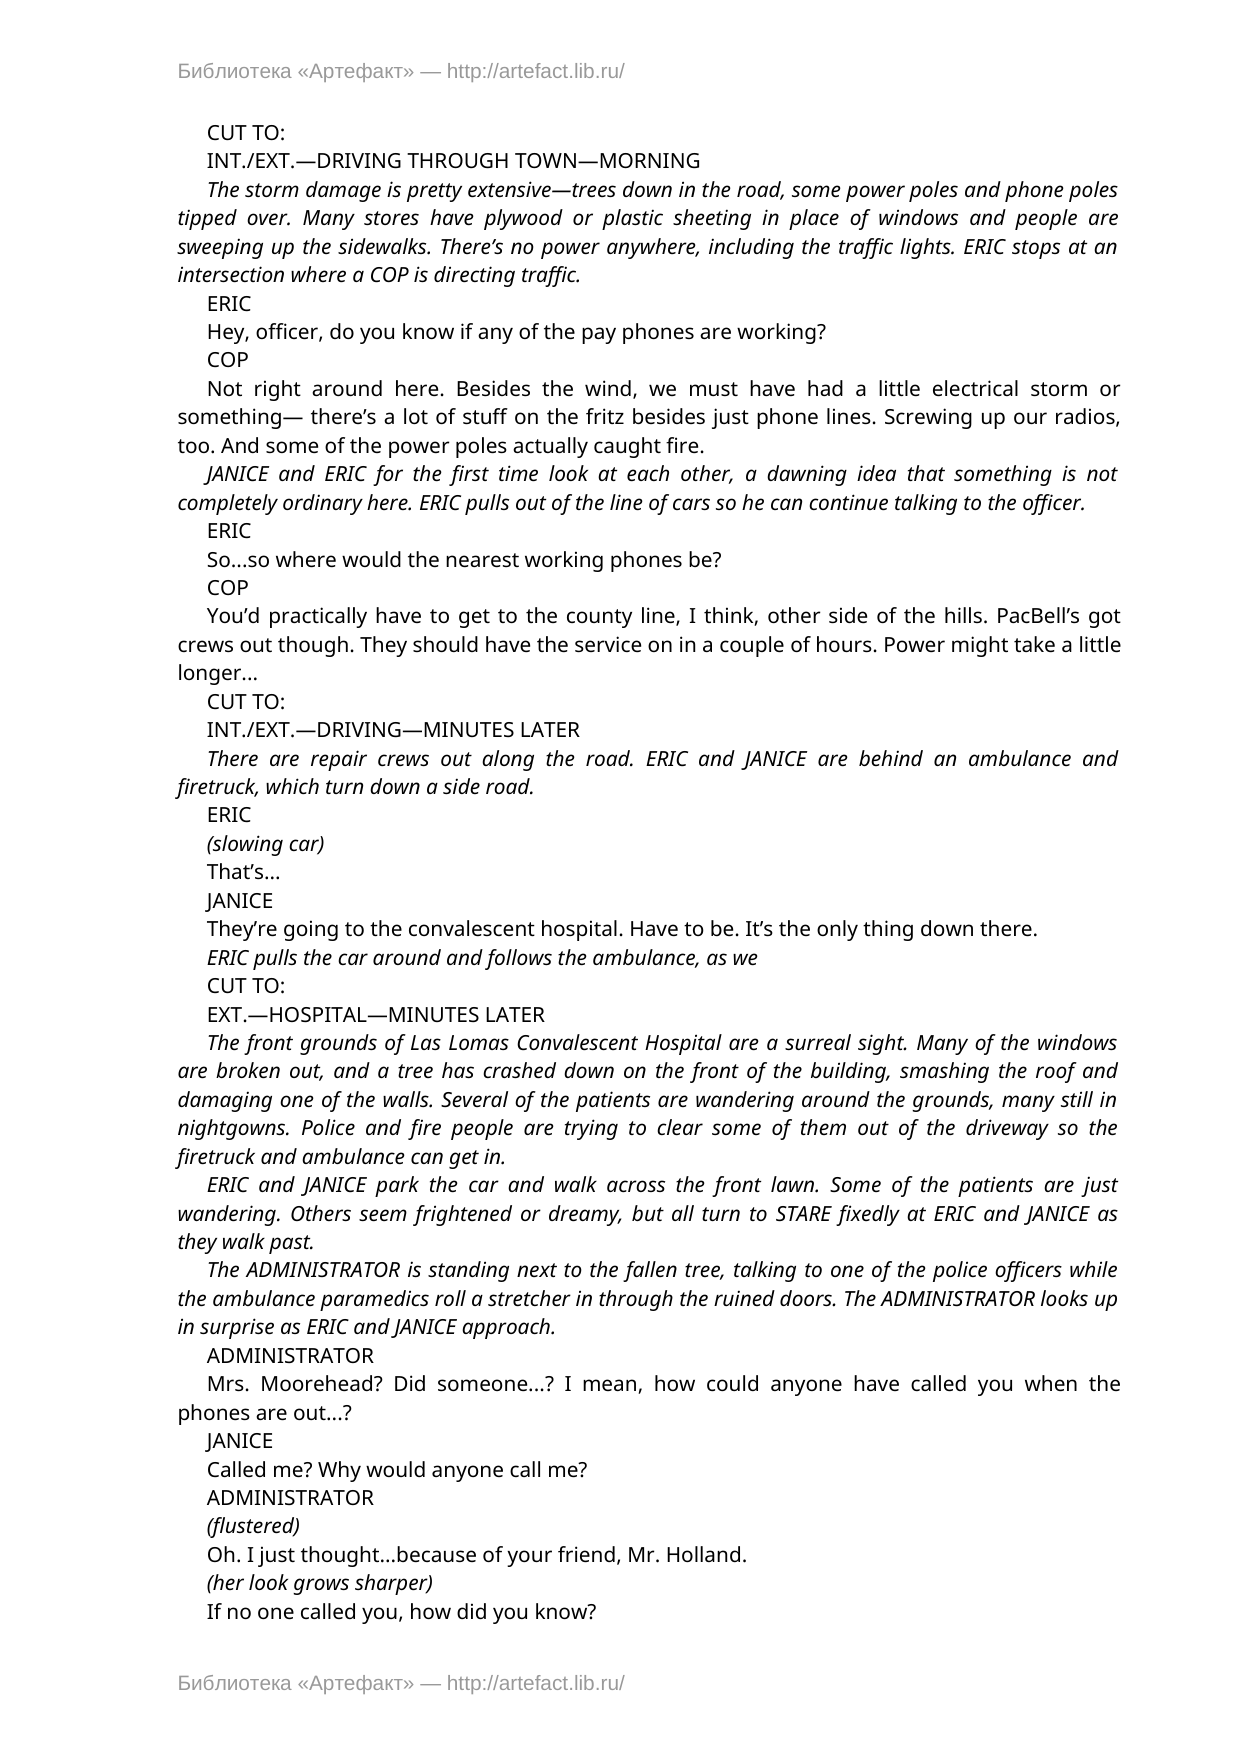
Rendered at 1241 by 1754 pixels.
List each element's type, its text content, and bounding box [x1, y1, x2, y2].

text JANICE [177, 1426, 1122, 1455]
text They’re going to the convalescent hospital. Have to be. It’s the only thing down there. [177, 914, 1122, 943]
text Not right around here. Besides the wind, we must have had a little electrical storm or something— there’s a lot of stuff on the fritz besides just phone lines. Screwing up our radios, too. And some of the power poles actually caught fire. [177, 374, 1122, 459]
text ERIC [177, 516, 1122, 545]
text CUT TO: [177, 687, 1122, 715]
text INT./EXT.—DRIVING THROUGH TOWN—MORNING [177, 147, 1122, 175]
text (her look grows sharper) [177, 1568, 1122, 1597]
text CUT TO: [177, 971, 1122, 1000]
text There are repair crews out along the road. ERIC and JANICE are behind an ambulance and firetruck, which turn down a side road. [177, 744, 1122, 801]
text CUT TO: [177, 118, 1122, 147]
text That’s... [177, 857, 1122, 886]
text JANICE [177, 886, 1122, 914]
text ERIC pulls the car around and follows the ambulance, as we [177, 943, 1122, 971]
text The storm damage is pretty extensive—trees down in the road, some power poles and phone poles tipped over. Many stores have plywood or plastic sheeting in place of windows and people are sweeping up the sidewalks. There’s no power anywhere, including the traffic lights. ERIC stops at an intersection where a COP is directing traffic. [177, 175, 1122, 289]
text Mrs. Moorehead? Did someone...? I mean, how could anyone have called you when the phones are out...? [177, 1369, 1122, 1426]
text Called me? Why would anyone call me? [177, 1455, 1122, 1483]
text COP [177, 573, 1122, 602]
text ADMINISTRATOR [177, 1341, 1122, 1369]
text ADMINISTRATOR [177, 1483, 1122, 1512]
text Oh. I just thought...because of your friend, Mr. Holland. [177, 1540, 1122, 1568]
text INT./EXT.—DRIVING—MINUTES LATER [177, 715, 1122, 744]
text So...so where would the nearest working phones be? [177, 545, 1122, 573]
text EXT.—HOSPITAL—MINUTES LATER [177, 1000, 1122, 1028]
text The front grounds of Las Lomas Convalescent Hospital are a surreal sight. Many of the windows are broken out, and a tree has crashed down on the front of the building, smashing the roof and damaging one of the walls. Several of the patients are wandering around the grounds, many still in nightgowns. Police and fire people are trying to clear some of them out of the driveway so the firetruck and ambulance can get in. [177, 1028, 1122, 1170]
text ERIC [177, 289, 1122, 317]
text JANICE and ERIC for the first time look at each other, a dawning idea that something is not completely ordinary here. ERIC pulls out of the line of cars so he can continue talking to the officer. [177, 459, 1122, 516]
text (slowing car) [177, 829, 1122, 857]
text You’d practically have to get to the county line, I think, other side of the hills. PacBell’s got crews out though. They should have the service on in a couple of hours. Power might take a little longer... [177, 602, 1122, 687]
text The ADMINISTRATOR is standing next to the fallen tree, talking to one of the police officers while the ambulance paramedics roll a stretcher in through the ruined doors. The ADMINISTRATOR looks up in surprise as ERIC and JANICE approach. [177, 1256, 1122, 1341]
text ERIC [177, 801, 1122, 829]
text Hey, officer, do you know if any of the pay phones are working? [177, 317, 1122, 346]
text (flustered) [177, 1512, 1122, 1540]
text COP [177, 346, 1122, 374]
text If no one called you, how did you know? [177, 1597, 1122, 1625]
text ERIC and JANICE park the car and walk across the front lawn. Some of the patients are just wandering. Others seem frightened or dreamy, but all turn to STARE fixedly at ERIC and JANICE as they walk past. [177, 1170, 1122, 1256]
